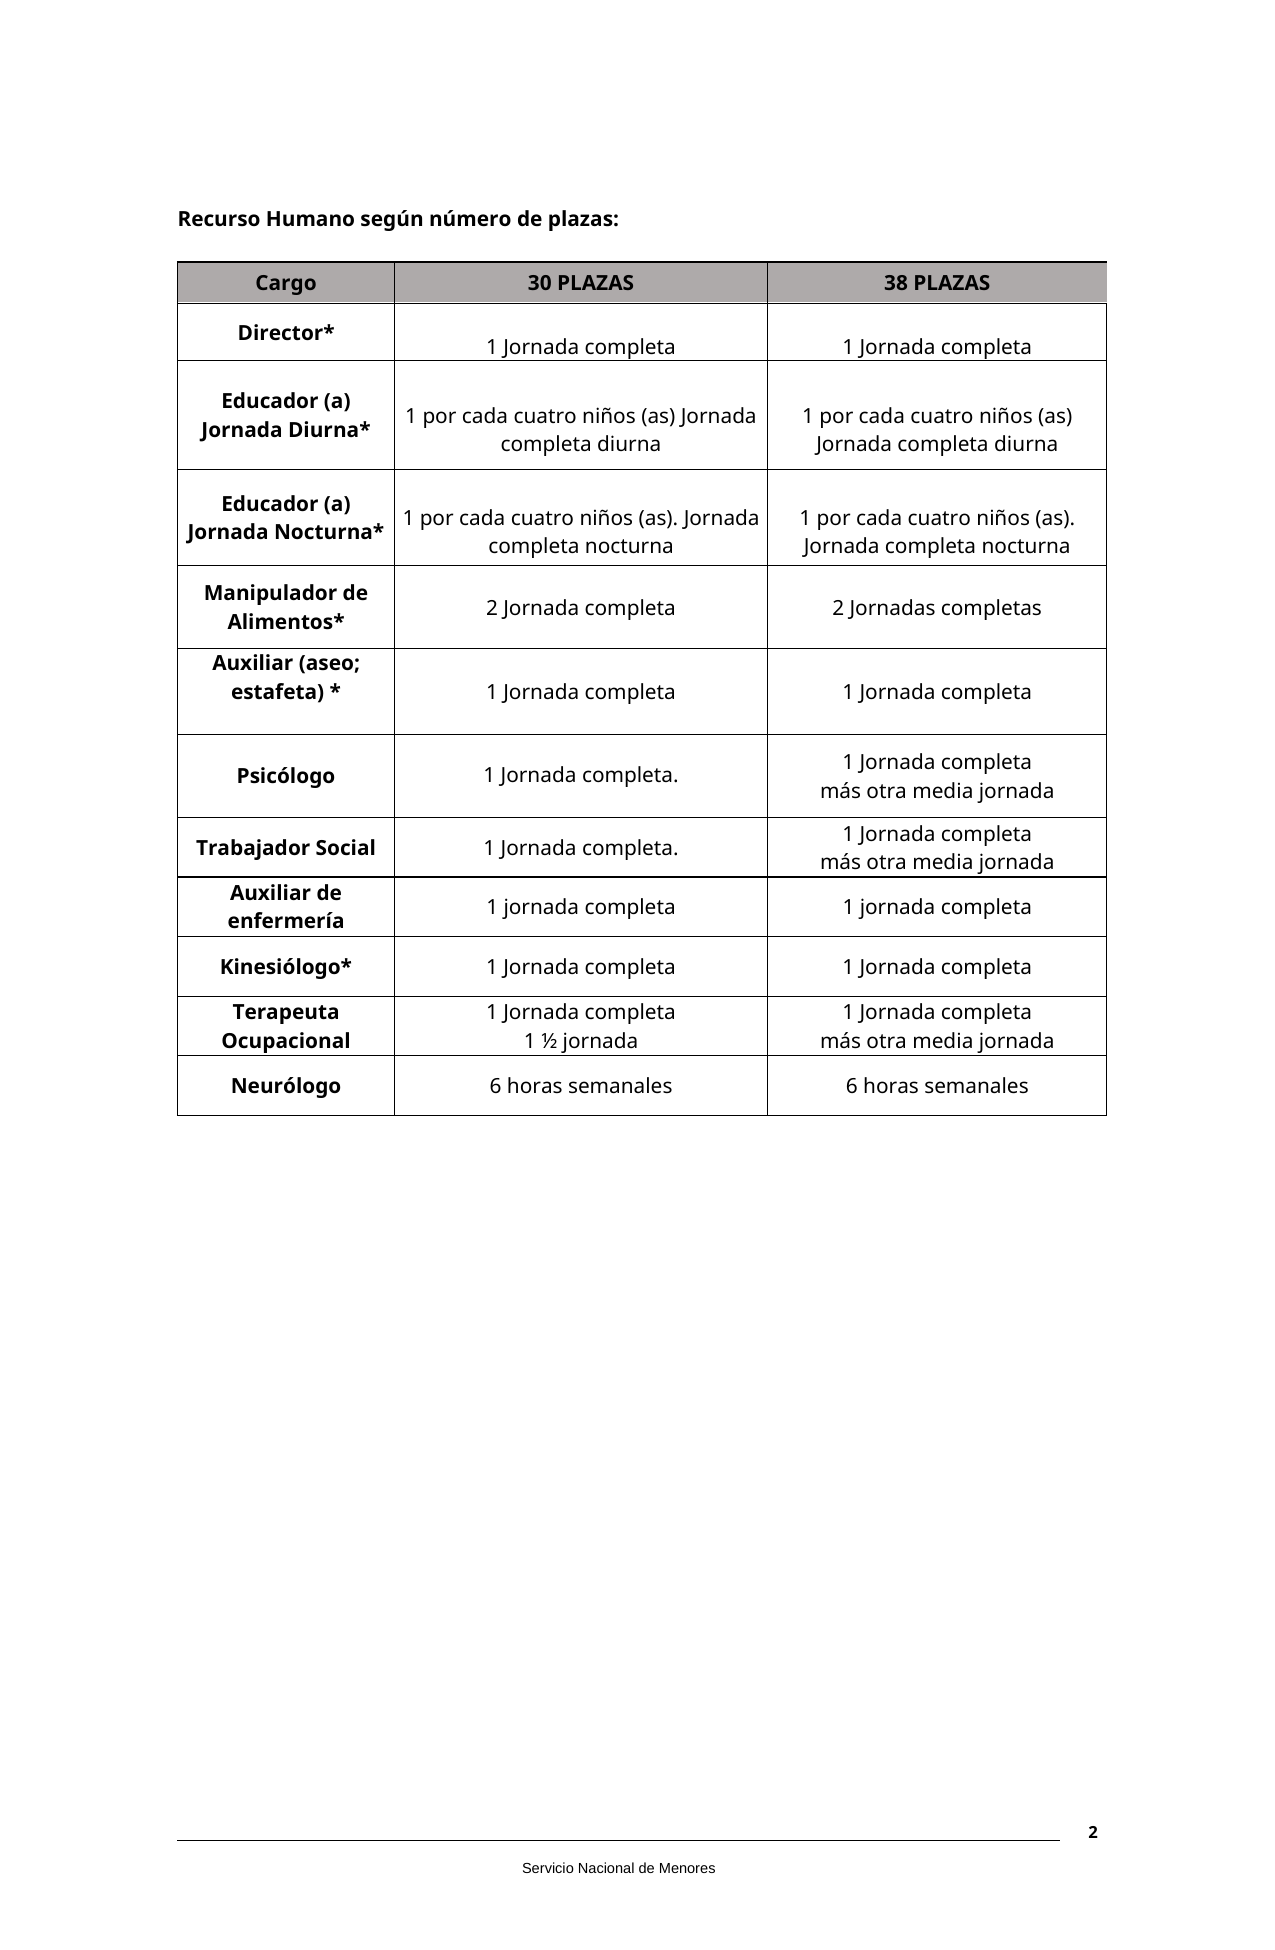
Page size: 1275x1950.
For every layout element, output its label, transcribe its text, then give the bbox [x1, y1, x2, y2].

table_cell 1 Jornada completa [395, 304, 767, 360]
table_cell Kinesiólogo* [178, 937, 394, 996]
table_cell Psicólogo [178, 735, 394, 817]
table_cell 1 Jornada completa 1 ½ jornada [395, 997, 767, 1055]
table_cell Manipulador de Alimentos* [178, 566, 394, 647]
table_cell 1 por cada cuatro niños (as). Jornada completa nocturna [768, 470, 1106, 565]
table_cell Auxiliar de enfermería [178, 878, 394, 936]
table_cell 1 Jornada completa más otra media jornada [768, 818, 1106, 876]
text Recurso Humano según número de plazas: [177, 204, 1098, 233]
table_cell 1 por cada cuatro niños (as) Jornada completa diurna [768, 361, 1106, 468]
table_cell Neurólogo [178, 1056, 394, 1115]
table_header 38 PLAZAS [768, 263, 1107, 302]
table_cell 1 Jornada completa [768, 937, 1106, 996]
table_cell Terapeuta Ocupacional [178, 997, 394, 1055]
table_header 30 PLAZAS [395, 263, 767, 302]
table_cell Director* [178, 304, 394, 360]
table_cell Educador (a) Jornada Diurna* [178, 361, 394, 468]
table_cell 1 Jornada completa [768, 304, 1106, 360]
table_cell 1 jornada completa [768, 878, 1106, 936]
table_cell 6 horas semanales [768, 1056, 1106, 1115]
table_cell 1 Jornada completa. [395, 818, 767, 876]
table_cell 1 Jornada completa [395, 649, 767, 734]
table_cell 2 Jornada completa [395, 566, 767, 647]
table_cell 1 Jornada completa. [395, 735, 767, 817]
table_cell 1 Jornada completa más otra media jornada [768, 997, 1106, 1055]
table_cell 1 Jornada completa más otra media jornada [768, 735, 1106, 817]
table_cell Auxiliar (aseo; estafeta) * [178, 649, 394, 734]
table_cell Educador (a) Jornada Nocturna* [178, 470, 394, 565]
table_cell 1 por cada cuatro niños (as). Jornada completa nocturna [395, 470, 767, 565]
table_cell 1 jornada completa [395, 878, 767, 936]
table_cell 1 Jornada completa [768, 649, 1106, 734]
table_header Cargo [178, 263, 394, 302]
table_cell 6 horas semanales [395, 1056, 767, 1115]
table_cell 1 Jornada completa [395, 937, 767, 996]
table_cell Trabajador Social [178, 818, 394, 876]
table_cell 2 Jornadas completas [768, 566, 1106, 647]
table_cell 1 por cada cuatro niños (as) Jornada completa diurna [395, 361, 767, 468]
